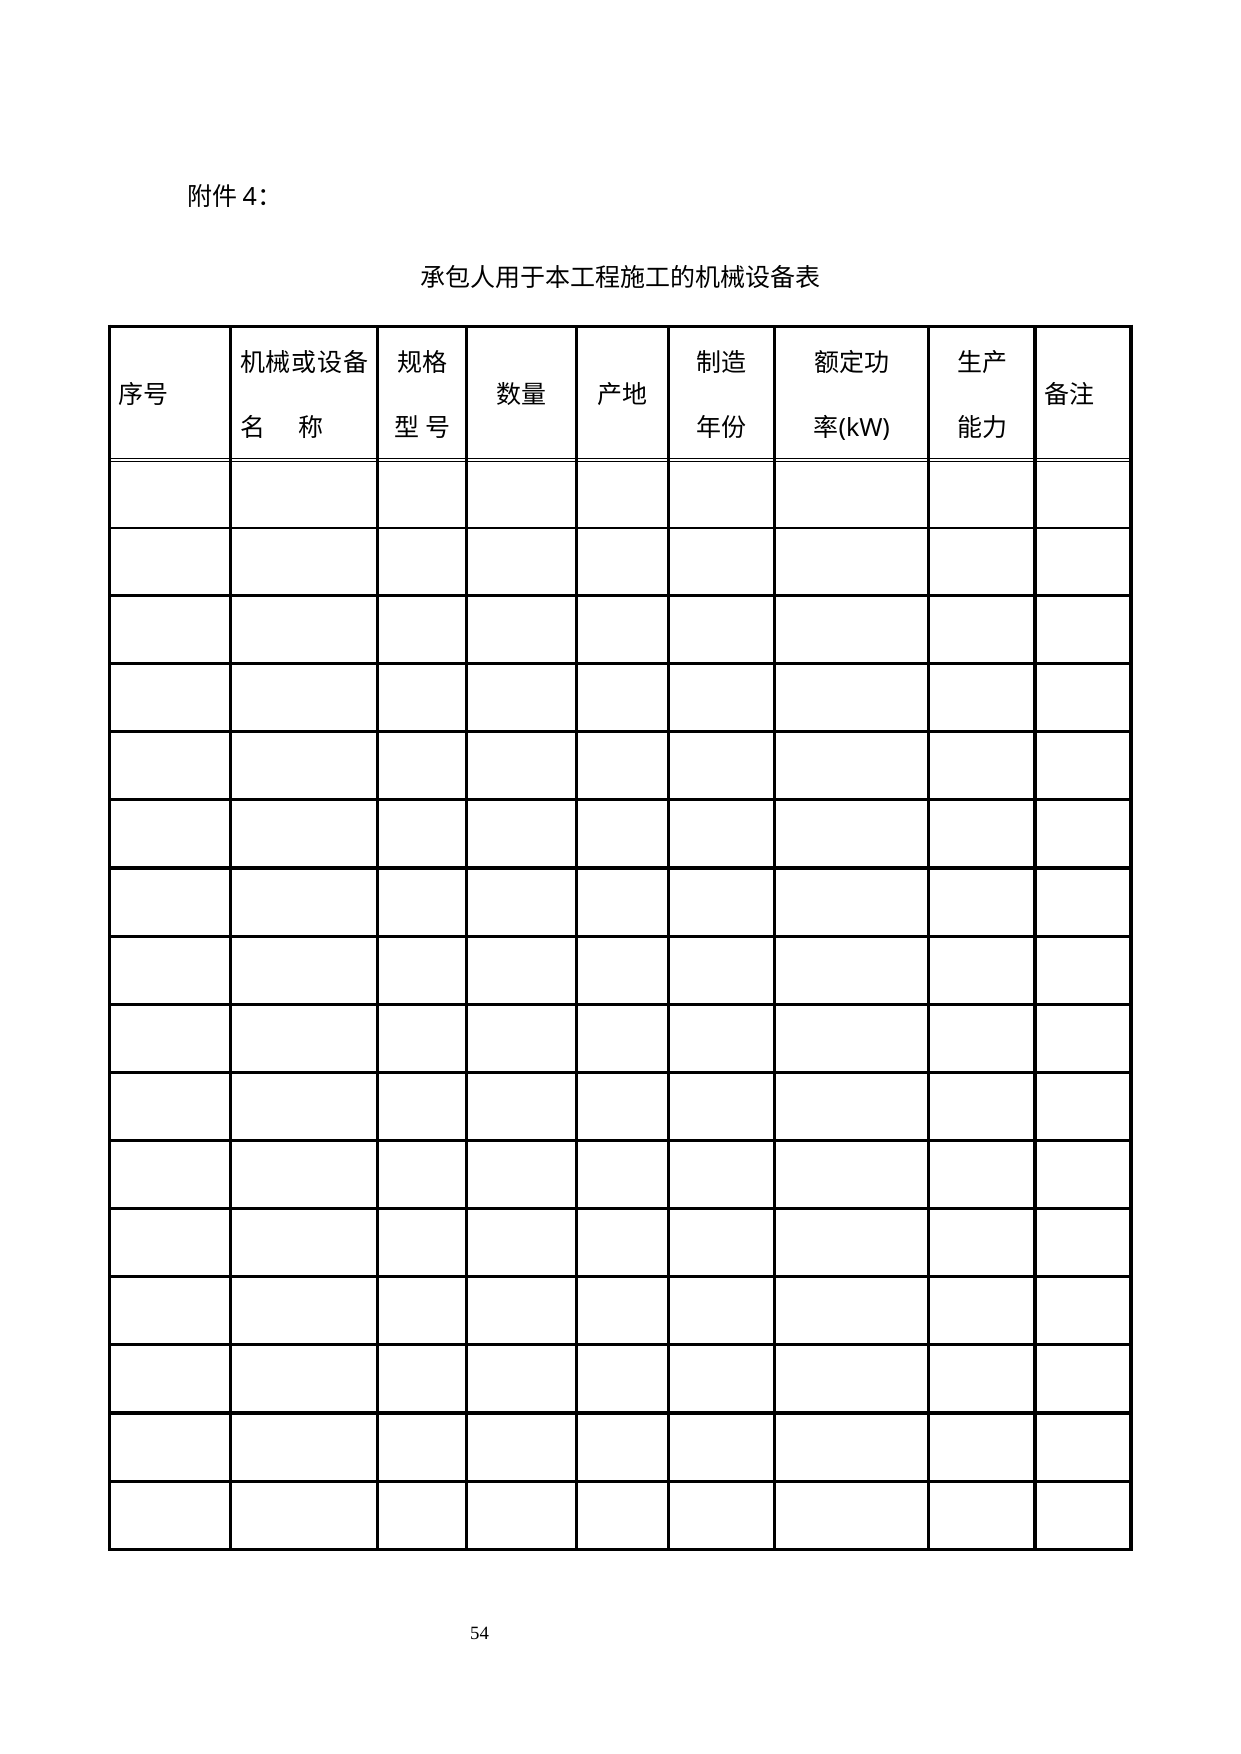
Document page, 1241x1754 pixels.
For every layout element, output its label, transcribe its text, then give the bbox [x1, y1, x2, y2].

table_cell [1037, 1210, 1129, 1275]
table_header 机械或设备名 称 [232, 328, 376, 458]
table_cell [670, 1006, 773, 1071]
table_cell [930, 1415, 1033, 1479]
table_cell [468, 733, 575, 798]
table_cell [578, 1210, 667, 1275]
table_header 额定功 率(kW) [776, 328, 927, 458]
table_cell [379, 870, 465, 934]
table_cell [578, 1415, 667, 1479]
table_cell [232, 665, 376, 730]
table_cell [776, 870, 927, 934]
table_cell [111, 938, 229, 1003]
table_cell [111, 1142, 229, 1207]
table_cell [379, 1142, 465, 1207]
table_cell [468, 1006, 575, 1071]
table_cell [930, 1210, 1033, 1275]
table_cell [776, 1074, 927, 1139]
table_cell [468, 529, 575, 594]
table_cell [379, 462, 465, 527]
table_cell [776, 665, 927, 730]
table_cell [578, 597, 667, 662]
table_cell [930, 665, 1033, 730]
table_cell [468, 870, 575, 934]
text 附件4： [187, 162, 1053, 227]
table_cell [379, 1006, 465, 1071]
table_cell [468, 1074, 575, 1139]
table_cell [930, 529, 1033, 594]
table_header 备注 [1037, 328, 1129, 458]
table_cell [578, 801, 667, 866]
table_cell [930, 938, 1033, 1003]
table_cell [670, 801, 773, 866]
table_cell [776, 529, 927, 594]
table_cell [670, 462, 773, 527]
table_cell [776, 1415, 927, 1479]
table_cell [1037, 1142, 1129, 1207]
table_cell [670, 1415, 773, 1479]
table_cell [578, 1278, 667, 1343]
table_cell [232, 1074, 376, 1139]
table_cell [111, 1074, 229, 1139]
table_cell [578, 529, 667, 594]
table_cell [111, 1006, 229, 1071]
table_cell [776, 1210, 927, 1275]
table_cell [670, 870, 773, 934]
table_cell [1037, 1483, 1129, 1548]
table_cell [232, 1142, 376, 1207]
table_cell [578, 1142, 667, 1207]
table_cell [232, 1006, 376, 1071]
table_cell [670, 1074, 773, 1139]
table_header 序号 [111, 328, 229, 458]
table_cell [930, 1142, 1033, 1207]
table_cell [111, 665, 229, 730]
table_cell [1037, 1415, 1129, 1479]
table_cell [776, 1142, 927, 1207]
table_cell [578, 1346, 667, 1411]
table_cell [1037, 529, 1129, 594]
table_cell [379, 665, 465, 730]
table_cell [111, 1210, 229, 1275]
table_cell [232, 529, 376, 594]
table_cell [1037, 665, 1129, 730]
table_cell [670, 938, 773, 1003]
table_cell [232, 801, 376, 866]
table_cell [776, 733, 927, 798]
table_cell [670, 1346, 773, 1411]
table_cell [930, 1006, 1033, 1071]
table_cell [1037, 1006, 1129, 1071]
table_cell [776, 1278, 927, 1343]
table_cell [1037, 1278, 1129, 1343]
table_cell [1037, 1074, 1129, 1139]
table_cell [111, 1483, 229, 1548]
table_cell [468, 1210, 575, 1275]
table_cell [930, 733, 1033, 798]
table_cell [379, 597, 465, 662]
table_cell [776, 1006, 927, 1071]
table_cell [670, 733, 773, 798]
table_cell [111, 462, 229, 527]
table_cell [1037, 870, 1129, 934]
table_cell [776, 801, 927, 866]
table_cell [670, 597, 773, 662]
table_cell [776, 1483, 927, 1548]
table_cell [1037, 597, 1129, 662]
table_cell [232, 1415, 376, 1479]
table_cell [578, 938, 667, 1003]
table_cell [379, 1210, 465, 1275]
table_cell [930, 1278, 1033, 1343]
table_cell [468, 1278, 575, 1343]
table_cell [930, 1074, 1033, 1139]
table_cell [379, 1483, 465, 1548]
table_cell [232, 733, 376, 798]
table_cell [930, 597, 1033, 662]
text 承包人用于本工程施工的机械设备表 [187, 243, 1053, 308]
table_cell [930, 801, 1033, 866]
table_cell [468, 597, 575, 662]
table_cell [776, 462, 927, 527]
table_cell [578, 462, 667, 527]
table_cell [578, 1074, 667, 1139]
table_cell [670, 1278, 773, 1343]
table_cell [468, 1483, 575, 1548]
table_cell [111, 733, 229, 798]
table_cell [578, 1006, 667, 1071]
table_header 数量 [468, 328, 575, 458]
table_cell [468, 801, 575, 866]
table_cell [670, 529, 773, 594]
table_cell [468, 1142, 575, 1207]
table_cell [468, 665, 575, 730]
table_cell [232, 1483, 376, 1548]
table_cell [232, 462, 376, 527]
table_cell [232, 1210, 376, 1275]
table_cell [111, 597, 229, 662]
table_cell [1037, 1346, 1129, 1411]
table_cell [776, 597, 927, 662]
table_cell [111, 801, 229, 866]
table_cell [232, 597, 376, 662]
table_cell [379, 1415, 465, 1479]
table_cell [232, 1278, 376, 1343]
table_cell [379, 1346, 465, 1411]
table_cell [379, 938, 465, 1003]
table_cell [379, 529, 465, 594]
table_cell [1037, 801, 1129, 866]
table_cell [930, 1483, 1033, 1548]
table_cell [670, 1483, 773, 1548]
table_cell [776, 938, 927, 1003]
table_cell [1037, 938, 1129, 1003]
table_cell [111, 870, 229, 934]
table_cell [930, 870, 1033, 934]
table_cell [670, 665, 773, 730]
table_cell [776, 1346, 927, 1411]
table_cell [1037, 462, 1129, 527]
table_cell [578, 870, 667, 934]
table_cell [468, 1346, 575, 1411]
table_cell [578, 1483, 667, 1548]
table_cell [670, 1210, 773, 1275]
table_cell [111, 1346, 229, 1411]
table_header 制造 年份 [670, 328, 773, 458]
table_cell [468, 462, 575, 527]
table_cell [930, 1346, 1033, 1411]
table_header 产地 [578, 328, 667, 458]
table_cell [578, 665, 667, 730]
table_cell [111, 529, 229, 594]
table_cell [379, 1074, 465, 1139]
table_cell [232, 870, 376, 934]
table_header 规格型 号 [379, 328, 465, 458]
table_cell [379, 801, 465, 866]
table_cell [111, 1415, 229, 1479]
table_cell [468, 1415, 575, 1479]
table_cell [232, 938, 376, 1003]
table_cell [930, 462, 1033, 527]
table_cell [111, 1278, 229, 1343]
table_cell [578, 733, 667, 798]
table_cell [379, 1278, 465, 1343]
table_cell [670, 1142, 773, 1207]
table_header 生产 能力 [930, 328, 1033, 458]
table_cell [232, 1346, 376, 1411]
table_cell [1037, 733, 1129, 798]
table_cell [468, 938, 575, 1003]
table_cell [379, 733, 465, 798]
